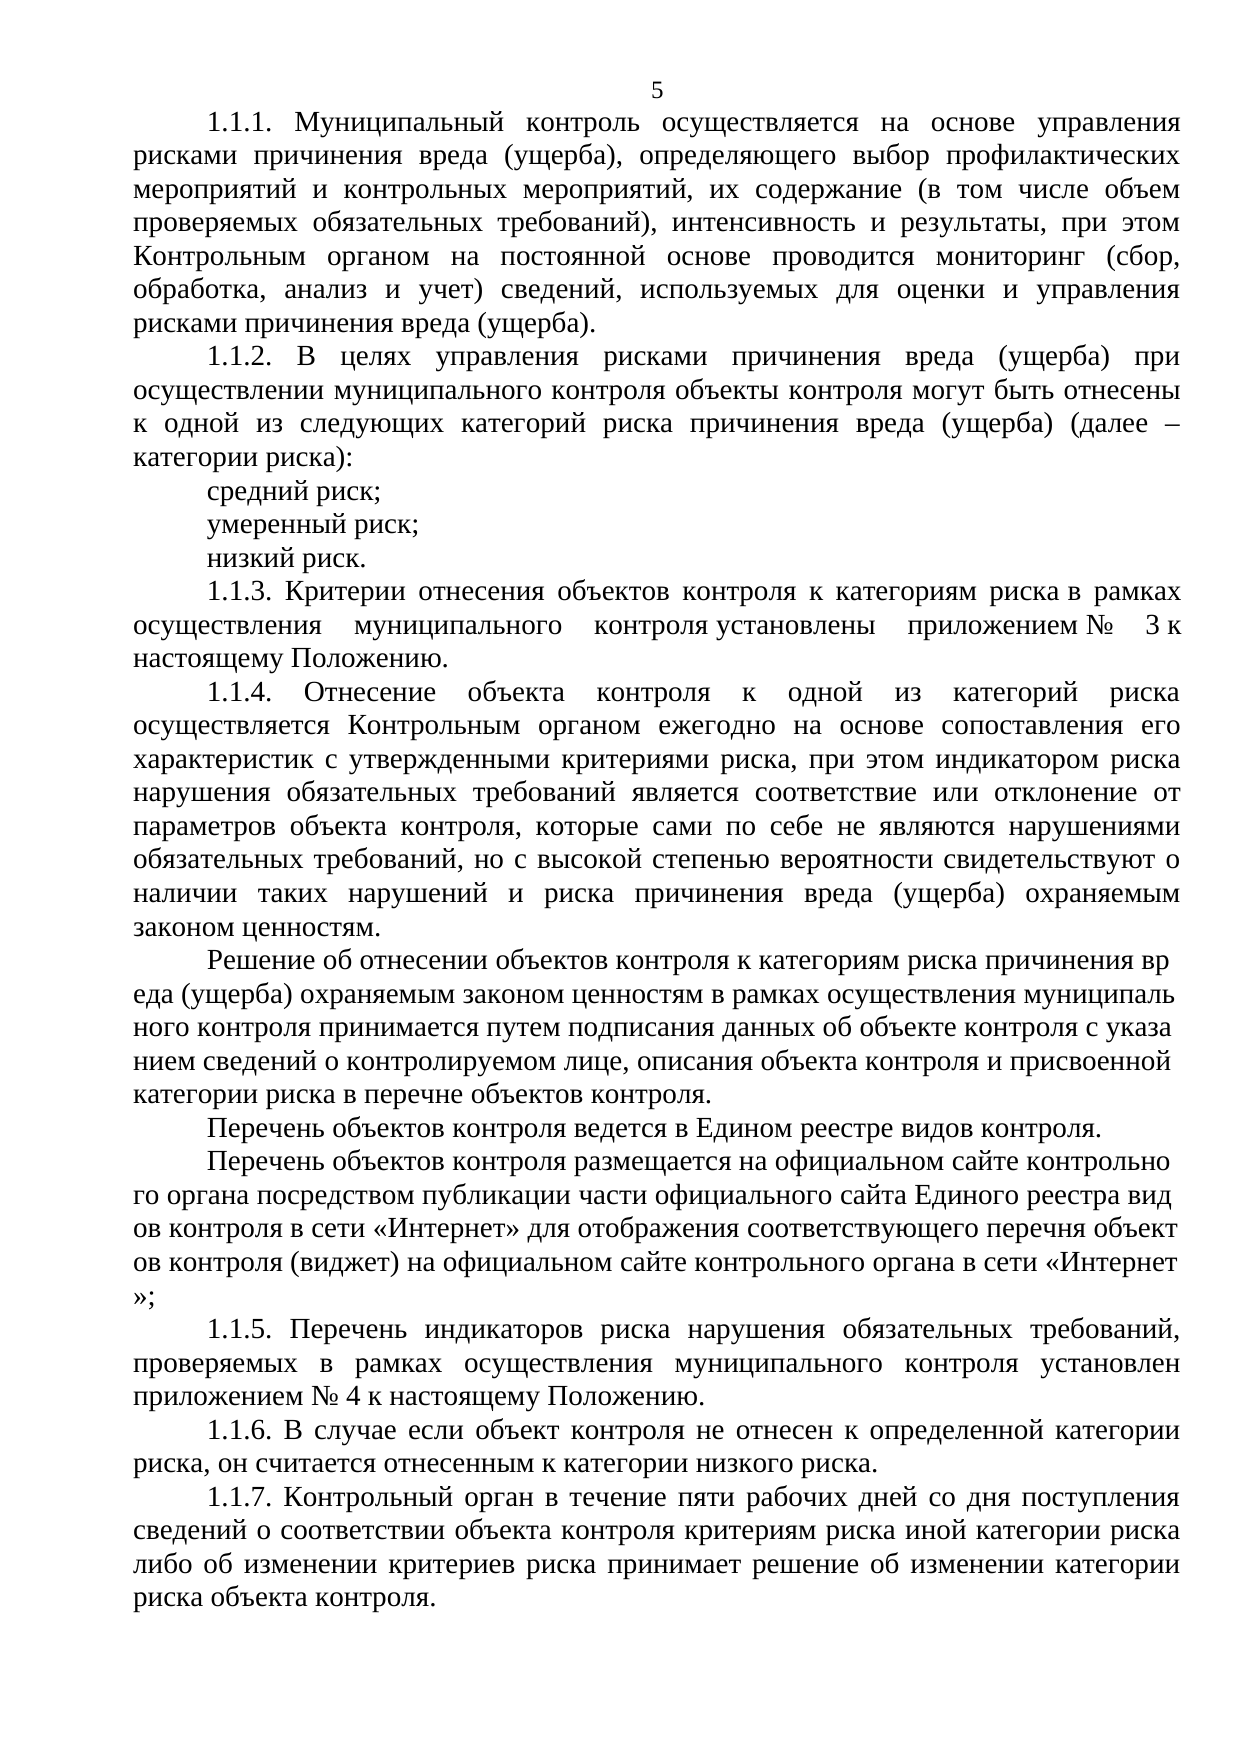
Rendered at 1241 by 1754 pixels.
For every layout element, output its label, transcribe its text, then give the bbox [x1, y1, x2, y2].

text 1.1.4. Отнесение объекта контроля к одной из категорий риска осуществляется Контрольным органом ежегодно на основе сопоставления его характеристик с утвержденными критериями риска, при этом индикатором риска нарушения обязательных требований является соответствие или отклонение от параметров объекта контроля, которые сами по себе не являются нарушениями обязательных требований, но с высокой степенью вероятности свидетельствуют о наличии таких нарушений и риска причинения вреда (ущерба) охраняемым законом ценностям. [133, 674, 1181, 942]
text 1.1.6. В случае если объект контроля не отнесен к определенной категории риска, он считается отнесенным к категории низкого риска. [133, 1412, 1181, 1479]
text 1.1.7. Контрольный орган в течение пяти рабочих дней со дня поступления сведений о соответствии объекта контроля критериям риска иной категории риска либо об изменении критериев риска принимает решение об изменении категории риска объекта контроля. [133, 1479, 1181, 1613]
text Перечень объектов контроля ведется в Едином реестре видов контроля. [133, 1110, 1181, 1143]
text 1.1.1. Муниципальный контроль осуществляется на основе управления рисками причинения вреда (ущерба), определяющего выбор профилактических мероприятий и контрольных мероприятий, их содержание (в том числе объем проверяемых обязательных требований), интенсивность и результаты, при этом Контрольным органом на постоянной основе проводится мониторинг (сбор, обработка, анализ и учет) сведений, используемых для оценки и управления рисками причинения вреда (ущерба). [133, 104, 1181, 338]
text 1.1.2. В целях управления рисками причинения вреда (ущерба) при осуществлении муниципального контроля объекты контроля могут быть отнесены к одной из следующих категорий риска причинения вреда (ущерба) (далее – категории риска): [133, 338, 1181, 473]
text Решение об отнесении объектов контроля к категориям риска причинения вреда (ущерба) охраняемым законом ценностям в рамках осуществления муниципального контроля принимается путем подписания данных об объекте контроля с указанием сведений о контролируемом лице, описания объекта контроля и присвоенной категории риска в перечне объектов контроля. [133, 942, 1181, 1110]
text Перечень объектов контроля размещается на официальном сайте контрольного органа посредством публикации части официального сайта Единого реестра видов контроля в сети «Интернет» для отображения соответствующего перечня объектов контроля (виджет) на официальном сайте контрольного органа в сети «Интернет»; [133, 1143, 1181, 1311]
text 1.1.5. Перечень индикаторов риска нарушения обязательных требований, проверяемых в рамках осуществления муниципального контроля установлен приложением № 4 к настоящему Положению. [133, 1311, 1181, 1412]
text низкий риск. [133, 540, 1181, 573]
text 1.1.3. Критерии отнесения объектов контроля к категориям риска в рамках осуществления муниципального контроля установлены приложением № 3 к настоящему Положению. [133, 573, 1181, 674]
text средний риск; [133, 473, 1181, 506]
text умеренный риск; [133, 506, 1181, 540]
